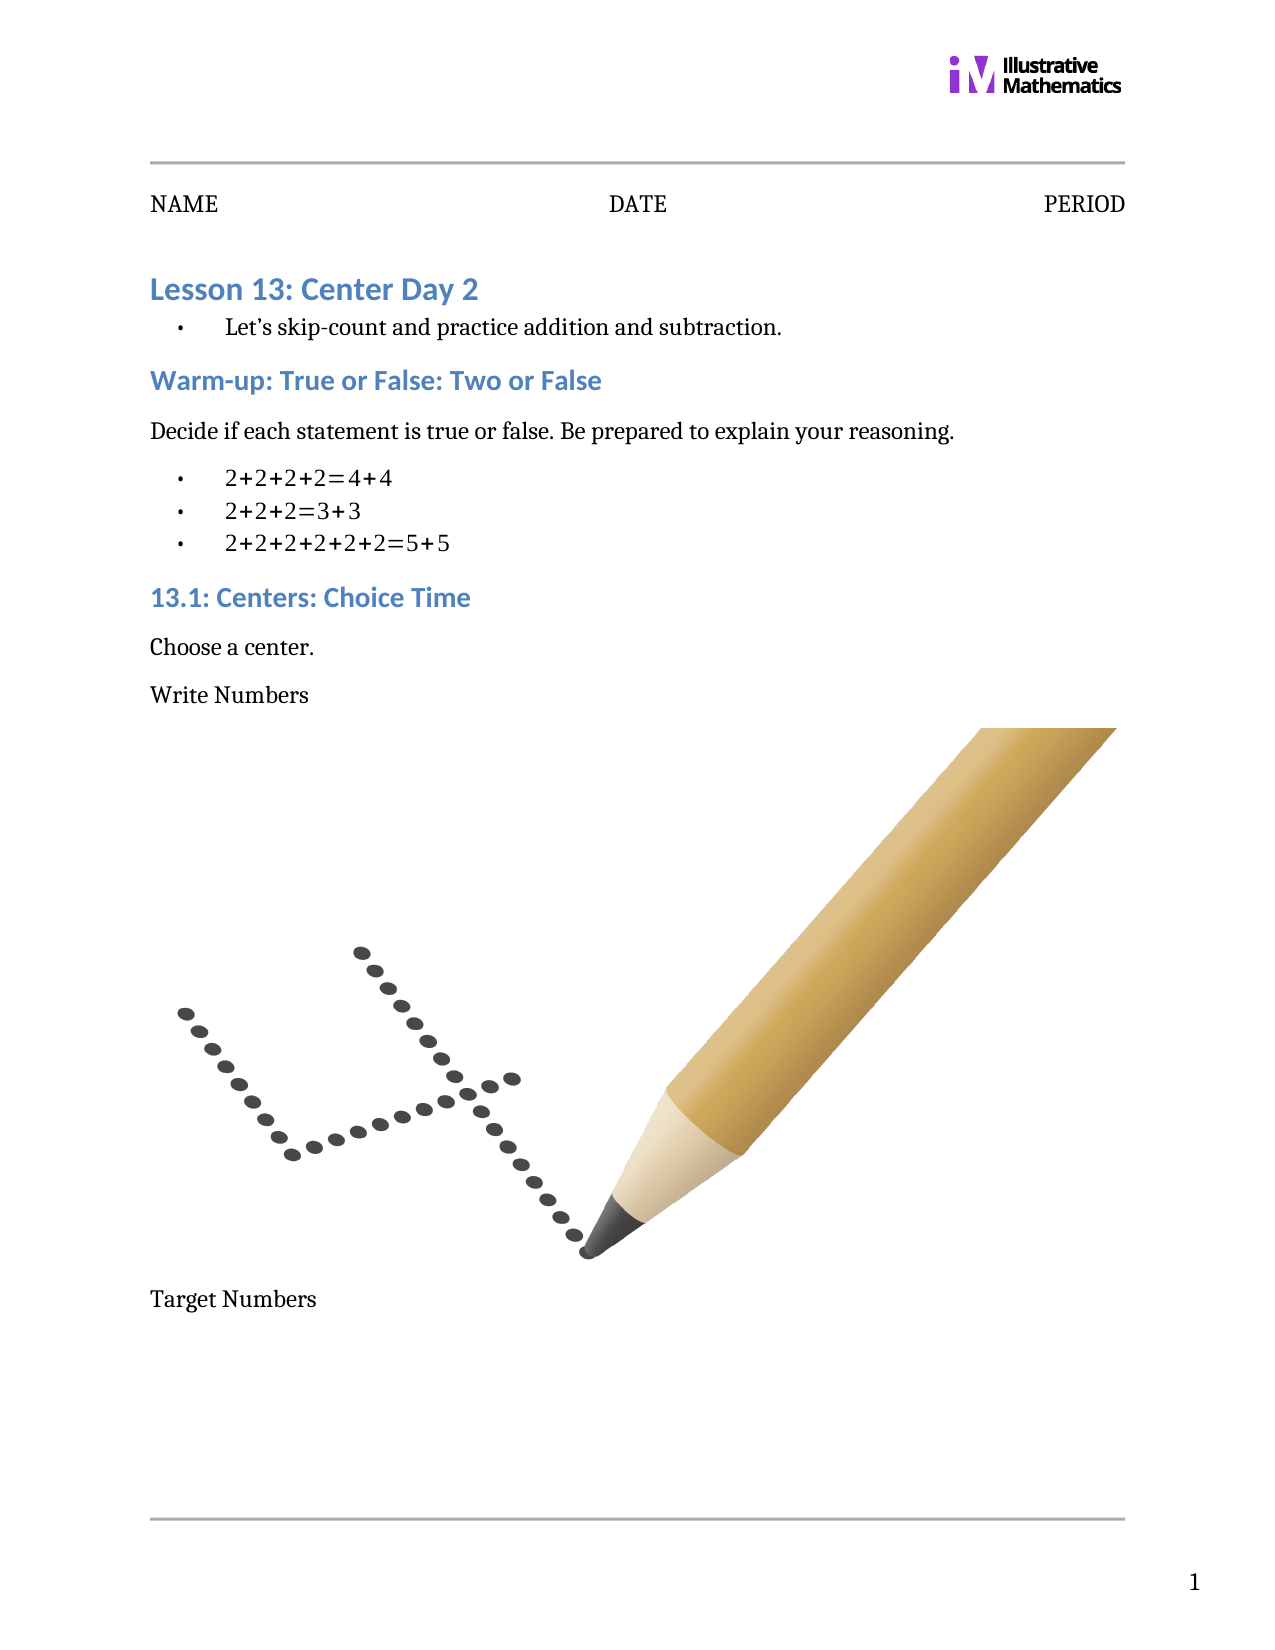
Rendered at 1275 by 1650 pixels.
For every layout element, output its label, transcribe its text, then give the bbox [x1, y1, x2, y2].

list Let’s skip-count and practice addition and subtraction. [175, 313, 1125, 342]
text Target Numbers [150, 1285, 1125, 1314]
text Choose a center. [150, 633, 1125, 662]
text Decide if each statement is true or false. Be prepared to explain your reasoning. [150, 417, 1125, 446]
picture [168, 728, 1144, 1267]
picture [949, 55, 1121, 93]
text Write Numbers [150, 681, 1125, 709]
subtitle Warm-up: True or False: Two or False [150, 362, 1125, 398]
subtitle Lesson 13: Center Day 2 [150, 268, 1125, 309]
subtitle 13.1: Centers: Choice Time [150, 579, 1125, 614]
